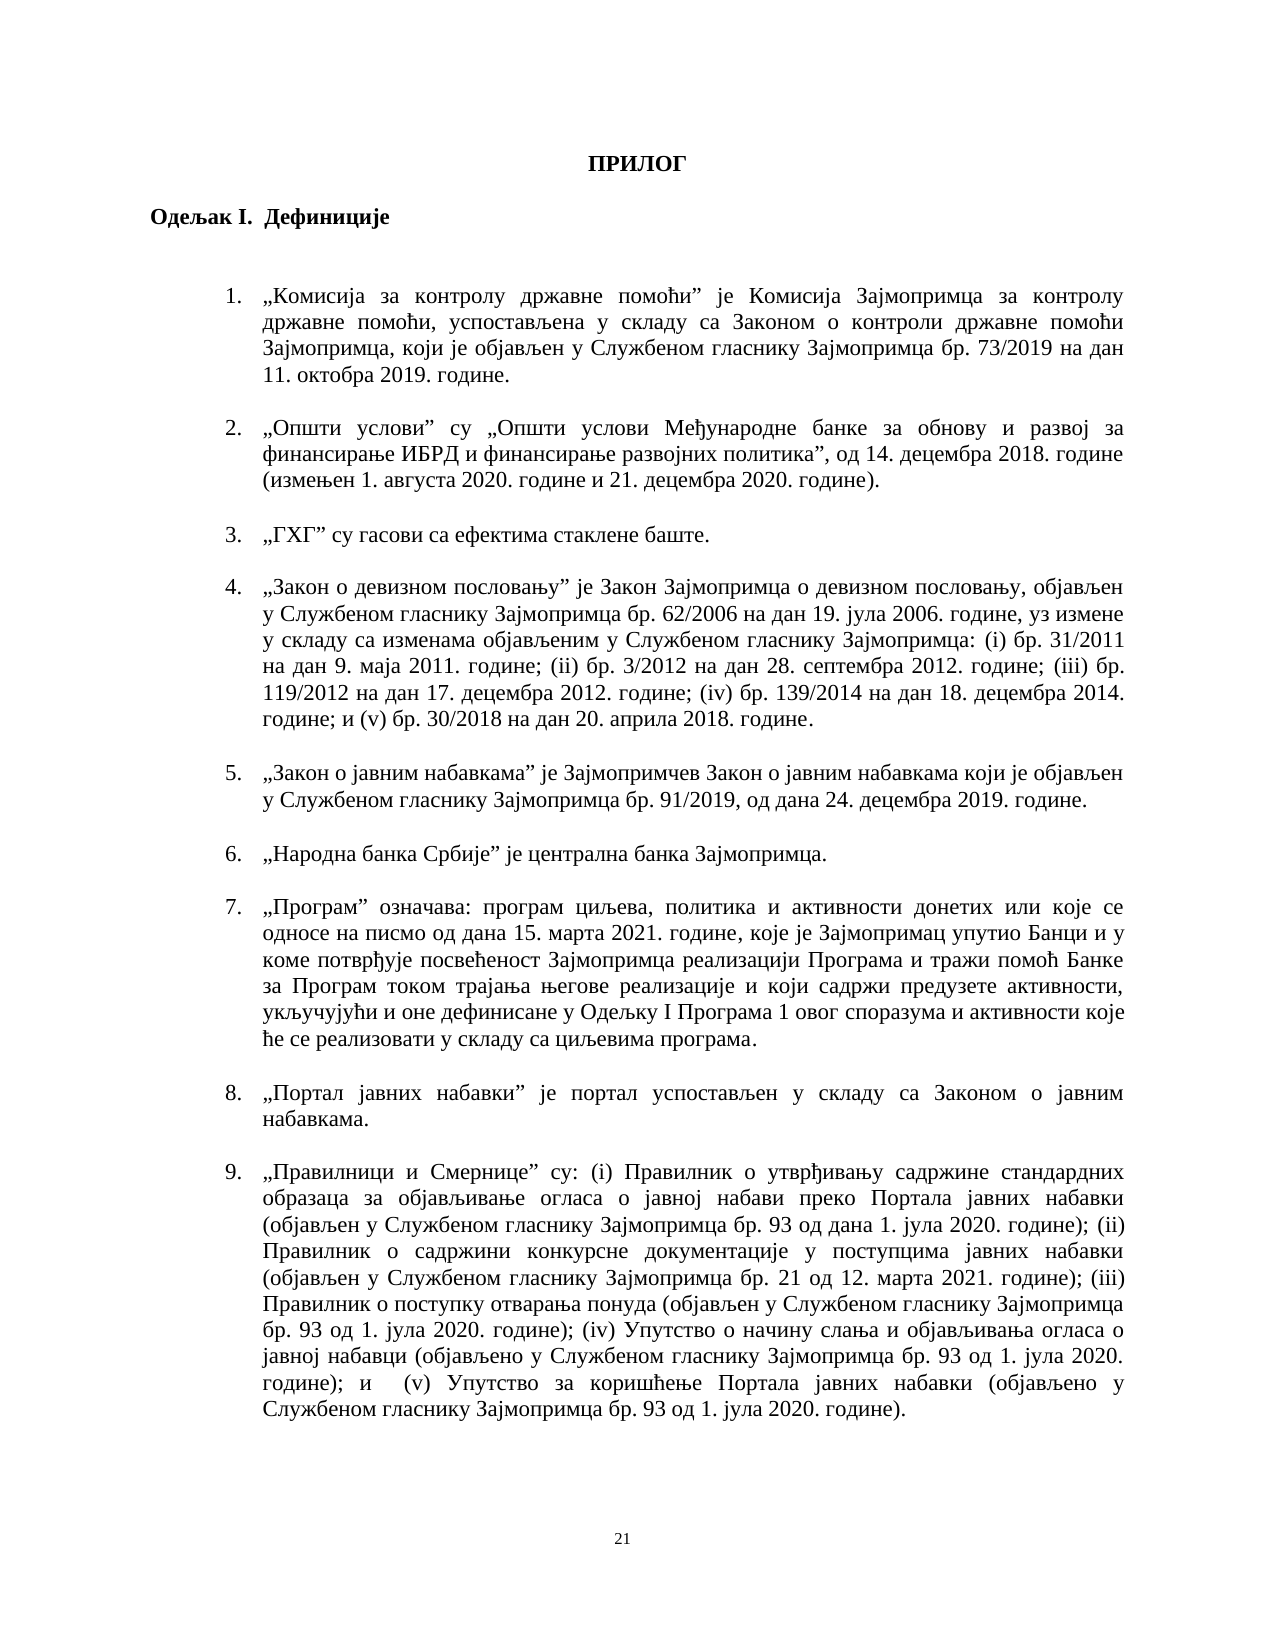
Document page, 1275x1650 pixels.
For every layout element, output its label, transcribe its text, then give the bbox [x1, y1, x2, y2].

list „Закон о девизном пословању” је Закон Зајмопримца о девизном пословању, објављен у Службеном гласнику Зајмопримца бр. 62/2006 на дан 19. јула 2006. године, уз измене у складу са изменама објављеним у Службеном гласнику Зајмопримца: (i) бр. 31/2011 на дан 9. маја 2011. године; (ii) бр. 3/2012 на дан 28. септембра 2012. године; (iii) бр. 119/2012 на дан 17. децембра 2012. године; (iv) бр. 139/2014 на дан 18. децембра 2014. године; и (v) бр. 30/2018 на дан 20. априла 2018. године. [225, 573, 1125, 731]
list „Општи услови” су „Општи услови Међународне банке за обнову и развој за финансирање ИБРД и финансирање развојних политика”, од 14. децембра 2018. године (измењен 1. августа 2020. године и 21. децембра 2020. године). [225, 413, 1125, 493]
text ПРИЛОГ [150, 150, 1125, 176]
text Одељак I. Дефиниције [150, 203, 1125, 229]
list „Народна банка Србије” је централна банка Зајмопримца. [225, 840, 1125, 867]
list „Портал јавних набавки” је портал успостављен у складу са Законом о јавним набавкама. [225, 1079, 1125, 1132]
list „Правилници и Смернице” су: (i) Правилник о утврђивању садржине стандардних образаца за објављивање огласа о јавној набави преко Портала јавних набавки (објављен у Службеном гласнику Зајмопримца бр. 93 од дана 1. јула 2020. године); (ii) Правилник о садржини конкурсне документације у поступцима јавних набавки (објављен у Службеном гласнику Зајмопримца бр. 21 од 12. марта 2021. године); (iii) Правилник о поступку отварања понуда (објављен у Службеном гласнику Зајмопримца бр. 93 од 1. јула 2020. године); (iv) Упутство о начину слања и објављивања огласа о јавној набавци (објављено у Службеном гласнику Зајмопримца бр. 93 од 1. јула 2020. године); и (v) Упутство за коришћење Портала јавних набавки (објављено у Службеном гласнику Зајмопримца бр. 93 од 1. јула 2020. године). [225, 1158, 1125, 1422]
list „ГХГ” су гасови са ефектима стаклене баште. [225, 521, 1125, 547]
list „Закон о јавним набавкама” је Зајмопримчев Закон о јавним набавкама који је објављен у Службеном гласнику Зајмопримца бр. 91/2019, од дана 24. децембра 2019. године. [225, 759, 1125, 812]
list „Комисија за контролу државне помоћи” је Комисија Зајмопримца за контролу државне помоћи, успостављена у складу са Законом о контроли државне помоћи Зајмопримца, који је објављен у Службеном гласнику Зајмопримца бр. 73/2019 на дан 11. октобра 2019. године. [225, 282, 1125, 387]
list „Програм” означава: програм циљева, политика и активности донетих или које се односе на писмо од дана 15. марта 2021. године, које је Зајмопримац упутио Банци и у коме потврђује посвећеност Зајмопримца реализацији Програма и тражи помоћ Банке за Програм током трајања његове реализације и који садржи предузете активности, укључујући и оне дефинисане у Одељку I Програма 1 овог споразума и активности које ће се реализовати у складу са циљевима програма. [225, 893, 1125, 1051]
